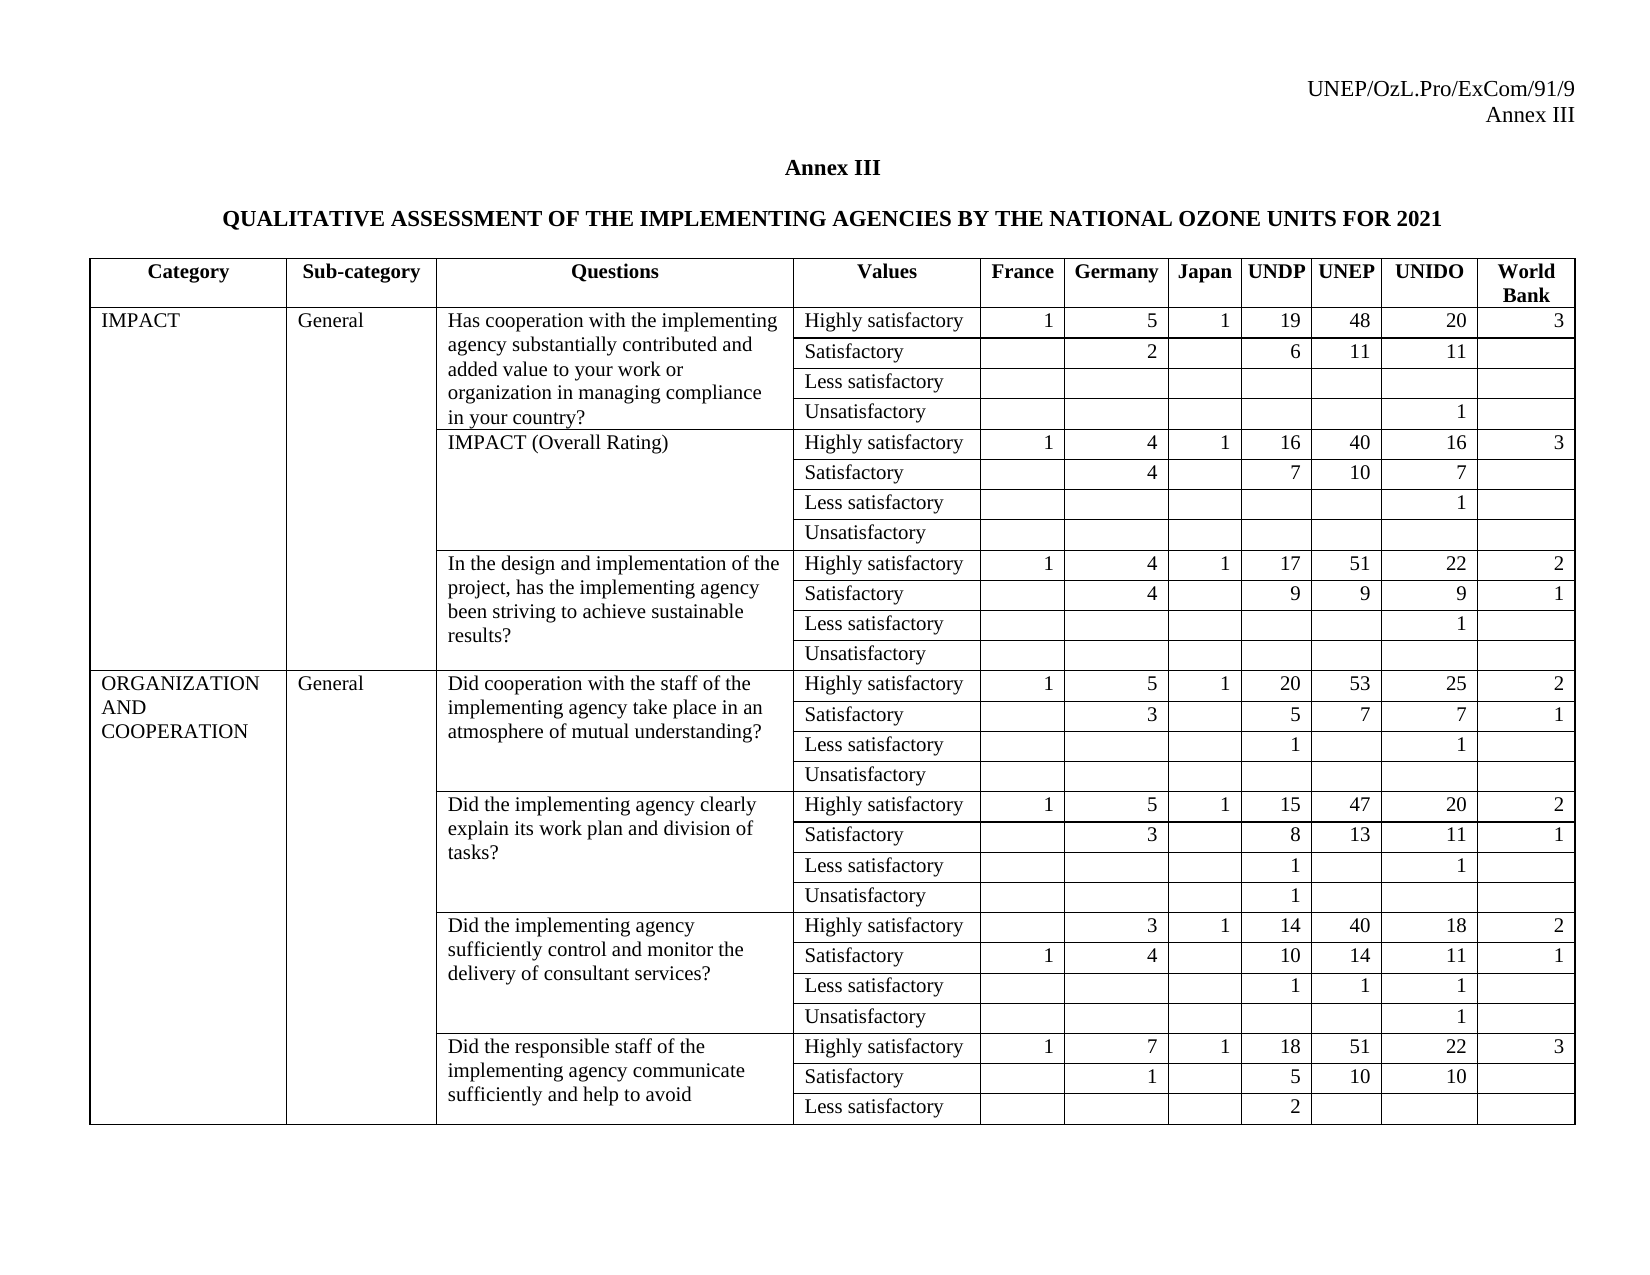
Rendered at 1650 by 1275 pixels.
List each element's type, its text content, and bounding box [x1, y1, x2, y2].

table_cell 1 [1382, 974, 1477, 1003]
table_cell [1382, 520, 1477, 549]
table_cell 14 [1312, 943, 1381, 972]
table_cell Satisfactory [794, 581, 980, 610]
table_cell 11 [1382, 943, 1477, 972]
table_cell 16 [1242, 430, 1311, 459]
table_cell Satisfactory [794, 339, 980, 368]
table_cell [1065, 853, 1168, 882]
table_cell [981, 1004, 1064, 1033]
table_cell 4 [1065, 581, 1168, 610]
table_cell 1 [1382, 399, 1477, 429]
table_cell [1382, 369, 1477, 398]
table_cell Less satisfactory [794, 490, 980, 519]
table_cell 14 [1242, 913, 1311, 942]
table_cell [1478, 399, 1574, 429]
table_cell 1 [1169, 671, 1241, 701]
table_cell 4 [1065, 430, 1168, 459]
table_cell Did the implementing agency sufficiently control and monitor the delivery of consultant services? [437, 913, 793, 1033]
table_cell [981, 913, 1064, 942]
table_cell 1 [1242, 883, 1311, 912]
table_cell [1169, 1064, 1241, 1093]
table_cell Unsatisfactory [794, 1004, 980, 1033]
table_header Germany [1065, 259, 1168, 307]
table_cell [1242, 369, 1311, 398]
table_cell [981, 1094, 1064, 1123]
table_cell 5 [1065, 671, 1168, 701]
table_header UNDP [1242, 259, 1311, 307]
table_cell [1478, 853, 1574, 882]
table_cell Unsatisfactory [794, 399, 980, 429]
table_cell 1 [981, 671, 1064, 701]
table_cell Less satisfactory [794, 1094, 980, 1123]
table_header Values [794, 259, 980, 307]
table_cell [1478, 1094, 1574, 1123]
table_cell [1382, 1094, 1477, 1123]
table_cell [1478, 460, 1574, 489]
table_cell 2 [1478, 551, 1574, 580]
table_cell Less satisfactory [794, 853, 980, 882]
table_cell [1065, 490, 1168, 519]
table_cell 1 [1382, 853, 1477, 882]
table_cell 1 [981, 551, 1064, 580]
table_cell [1169, 369, 1241, 398]
table_cell 7 [1382, 460, 1477, 489]
table_cell Satisfactory [794, 943, 980, 972]
table_cell 51 [1312, 1034, 1381, 1063]
table_cell [981, 1064, 1064, 1093]
table_cell [1169, 581, 1241, 610]
table_cell 10 [1242, 943, 1311, 972]
table_cell [1169, 490, 1241, 519]
table_cell 6 [1242, 339, 1311, 368]
table_cell [1478, 641, 1574, 670]
table_cell [1312, 1004, 1381, 1033]
table_cell 1 [1478, 943, 1574, 972]
table_cell 1 [981, 430, 1064, 459]
table_cell Unsatisfactory [794, 520, 980, 549]
table_cell Highly satisfactory [794, 1034, 980, 1063]
table_cell [981, 641, 1064, 670]
table_cell 13 [1312, 823, 1381, 852]
table_cell Less satisfactory [794, 611, 980, 640]
table_header Sub-category [287, 259, 436, 307]
table_cell [1478, 1004, 1574, 1033]
table_cell Highly satisfactory [794, 430, 980, 459]
table_cell Highly satisfactory [794, 551, 980, 580]
table_cell [981, 399, 1064, 429]
table_cell Highly satisfactory [794, 308, 980, 337]
table_cell 1 [1169, 551, 1241, 580]
table_cell [981, 762, 1064, 791]
table_cell 1 [1382, 1004, 1477, 1033]
table_cell 3 [1065, 823, 1168, 852]
table_cell [1242, 762, 1311, 791]
table_cell 1 [1169, 792, 1241, 821]
table_cell Less satisfactory [794, 369, 980, 398]
table_cell [1242, 520, 1311, 549]
table_cell 51 [1312, 551, 1381, 580]
table_cell Highly satisfactory [794, 913, 980, 942]
table_cell [1169, 943, 1241, 972]
table_cell 2 [1478, 792, 1574, 821]
table_cell Highly satisfactory [794, 792, 980, 821]
table_cell 19 [1242, 308, 1311, 337]
table_cell [981, 732, 1064, 761]
table_header UNIDO [1382, 259, 1477, 307]
table_cell [981, 581, 1064, 610]
table_cell [1312, 369, 1381, 398]
table_cell [1169, 611, 1241, 640]
table_cell 1 [981, 943, 1064, 972]
table_cell [1242, 399, 1311, 429]
table_cell [1382, 641, 1477, 670]
table_cell [1169, 1004, 1241, 1033]
table_cell Satisfactory [794, 1064, 980, 1093]
table_cell 22 [1382, 551, 1477, 580]
table_cell [1312, 520, 1381, 549]
table_cell 3 [1478, 308, 1574, 337]
table_cell 11 [1382, 339, 1477, 368]
table_cell [1065, 974, 1168, 1003]
list Annex III [90, 154, 1575, 180]
table_cell IMPACT (Overall Rating) [437, 430, 793, 549]
table_cell 20 [1382, 792, 1477, 821]
table_cell 1 [1169, 308, 1241, 337]
table_cell 1 [1382, 490, 1477, 519]
table_cell 47 [1312, 792, 1381, 821]
table_cell [1478, 762, 1574, 791]
table_cell [1478, 369, 1574, 398]
table_cell 10 [1312, 1064, 1381, 1093]
table_cell 25 [1382, 671, 1477, 701]
table_cell [1312, 732, 1381, 761]
table_cell [1169, 520, 1241, 549]
table_cell [1242, 641, 1311, 670]
table_header Category [91, 259, 286, 307]
table_cell [1312, 611, 1381, 640]
table_cell [1478, 490, 1574, 519]
table_cell 1 [1169, 1034, 1241, 1063]
table_cell [1382, 883, 1477, 912]
table_cell General [287, 308, 436, 670]
table_cell [1478, 339, 1574, 368]
table_cell 9 [1242, 581, 1311, 610]
table_cell Less satisfactory [794, 732, 980, 761]
table_cell [1382, 762, 1477, 791]
table_cell [981, 974, 1064, 1003]
table_cell [981, 520, 1064, 549]
table_cell 17 [1242, 551, 1311, 580]
table_header Japan [1169, 259, 1241, 307]
table_cell 1 [981, 792, 1064, 821]
table_cell 5 [1065, 792, 1168, 821]
table_cell [1169, 339, 1241, 368]
table_cell 10 [1312, 460, 1381, 489]
table_cell Satisfactory [794, 460, 980, 489]
table_cell [1169, 641, 1241, 670]
table_cell 53 [1312, 671, 1381, 701]
table_cell [1242, 611, 1311, 640]
table_cell 1 [1382, 611, 1477, 640]
table_cell [981, 702, 1064, 731]
table_cell [1478, 611, 1574, 640]
table_cell [1478, 732, 1574, 761]
table_cell In the design and implementation of the project, has the implementing agency been striving to achieve sustainable results? [437, 551, 793, 670]
table_cell [1065, 883, 1168, 912]
table_cell 2 [1065, 339, 1168, 368]
table_cell [1312, 1094, 1381, 1123]
table_cell [1478, 883, 1574, 912]
table_cell Did the responsible staff of the implementing agency communicate sufficiently and help to avoid misunderstanding? [437, 1034, 793, 1123]
table_cell 7 [1312, 702, 1381, 731]
table_cell 5 [1242, 1064, 1311, 1093]
table_cell [981, 883, 1064, 912]
table_cell 1 [1065, 1064, 1168, 1093]
table_cell 40 [1312, 430, 1381, 459]
table_cell IMPACT [91, 308, 286, 670]
table_header UNEP [1312, 259, 1381, 307]
table_cell 11 [1382, 823, 1477, 852]
table_cell [1478, 974, 1574, 1003]
table_cell Did the implementing agency clearly explain its work plan and division of tasks? [437, 792, 793, 912]
table_cell Satisfactory [794, 702, 980, 731]
table_cell [1169, 460, 1241, 489]
table_cell 8 [1242, 823, 1311, 852]
list QUALITATIVE ASSESSMENT OF THE IMPLEMENTING AGENCIES BY THE NATIONAL OZONE UNITS FOR 2021 [90, 205, 1575, 232]
table_cell 3 [1065, 702, 1168, 731]
table_cell Has cooperation with the implementing agency substantially contributed and added value to your work or organization in managing compliance in your country? [437, 308, 793, 429]
table_cell 1 [1478, 823, 1574, 852]
table_cell 1 [1478, 581, 1574, 610]
table_cell 9 [1312, 581, 1381, 610]
table_cell [1312, 399, 1381, 429]
table_cell [1312, 762, 1381, 791]
table_cell [1065, 732, 1168, 761]
table_cell 15 [1242, 792, 1311, 821]
table_cell [981, 823, 1064, 852]
table_header France [981, 259, 1064, 307]
table_cell Less satisfactory [794, 974, 980, 1003]
table_cell [1478, 520, 1574, 549]
table_cell 1 [1242, 853, 1311, 882]
table_cell 18 [1382, 913, 1477, 942]
table_cell 1 [1382, 732, 1477, 761]
table_cell [1312, 641, 1381, 670]
table_cell 2 [1242, 1094, 1311, 1123]
table_cell [1065, 641, 1168, 670]
table_cell [1312, 853, 1381, 882]
table_cell 48 [1312, 308, 1381, 337]
table_cell 40 [1312, 913, 1381, 942]
table_cell Satisfactory [794, 823, 980, 852]
table_cell 20 [1382, 308, 1477, 337]
table_header Questions [437, 259, 793, 307]
table_cell [1478, 1064, 1574, 1093]
table_cell Highly satisfactory [794, 671, 980, 701]
table_cell [1312, 883, 1381, 912]
table_cell [1169, 702, 1241, 731]
table_cell [981, 460, 1064, 489]
table_cell [1242, 490, 1311, 519]
table_cell 2 [1478, 913, 1574, 942]
table_cell 3 [1478, 430, 1574, 459]
table_cell [1312, 490, 1381, 519]
table_cell 1 [1478, 702, 1574, 731]
table_cell [1169, 762, 1241, 791]
table_cell 4 [1065, 551, 1168, 580]
table_cell 7 [1065, 1034, 1168, 1063]
table_cell 2 [1478, 671, 1574, 701]
table_cell 7 [1242, 460, 1311, 489]
table_cell Unsatisfactory [794, 641, 980, 670]
table_cell [1065, 611, 1168, 640]
table_cell Did cooperation with the staff of the implementing agency take place in an atmosphere of mutual understanding? [437, 671, 793, 791]
table_cell [1169, 883, 1241, 912]
table_cell 20 [1242, 671, 1311, 701]
table_cell 5 [1065, 308, 1168, 337]
table_cell 11 [1312, 339, 1381, 368]
table_cell General [287, 671, 436, 1123]
table_cell [1065, 520, 1168, 549]
table_cell [1169, 399, 1241, 429]
table_cell 7 [1382, 702, 1477, 731]
table_cell [981, 853, 1064, 882]
table_cell [1242, 1004, 1311, 1033]
table_cell 1 [1169, 913, 1241, 942]
table_cell 1 [1242, 732, 1311, 761]
table_cell 1 [1242, 974, 1311, 1003]
table_cell [1065, 1094, 1168, 1123]
table_cell [981, 490, 1064, 519]
table_cell 22 [1382, 1034, 1477, 1063]
table_cell 9 [1382, 581, 1477, 610]
table_cell 16 [1382, 430, 1477, 459]
table_cell ORGANIZATION AND COOPERATION [91, 671, 286, 1123]
table_header World Bank [1478, 259, 1574, 307]
table_cell [1065, 369, 1168, 398]
table_cell 1 [981, 1034, 1064, 1063]
table_cell 1 [1312, 974, 1381, 1003]
table_cell 4 [1065, 460, 1168, 489]
table_cell 4 [1065, 943, 1168, 972]
table_cell 3 [1065, 913, 1168, 942]
table_cell [1065, 762, 1168, 791]
table_cell 1 [981, 308, 1064, 337]
table_cell [1169, 974, 1241, 1003]
table_cell 3 [1478, 1034, 1574, 1063]
table_cell [981, 369, 1064, 398]
table_cell [1169, 853, 1241, 882]
table_cell [1169, 732, 1241, 761]
table_cell [981, 339, 1064, 368]
table_cell [1065, 399, 1168, 429]
table_cell [981, 611, 1064, 640]
table_cell [1169, 1094, 1241, 1123]
table_cell Unsatisfactory [794, 762, 980, 791]
table_cell 5 [1242, 702, 1311, 731]
table_cell Unsatisfactory [794, 883, 980, 912]
table_cell 18 [1242, 1034, 1311, 1063]
table_cell [1065, 1004, 1168, 1033]
table_cell 1 [1169, 430, 1241, 459]
table_cell [1169, 823, 1241, 852]
table_cell 10 [1382, 1064, 1477, 1093]
